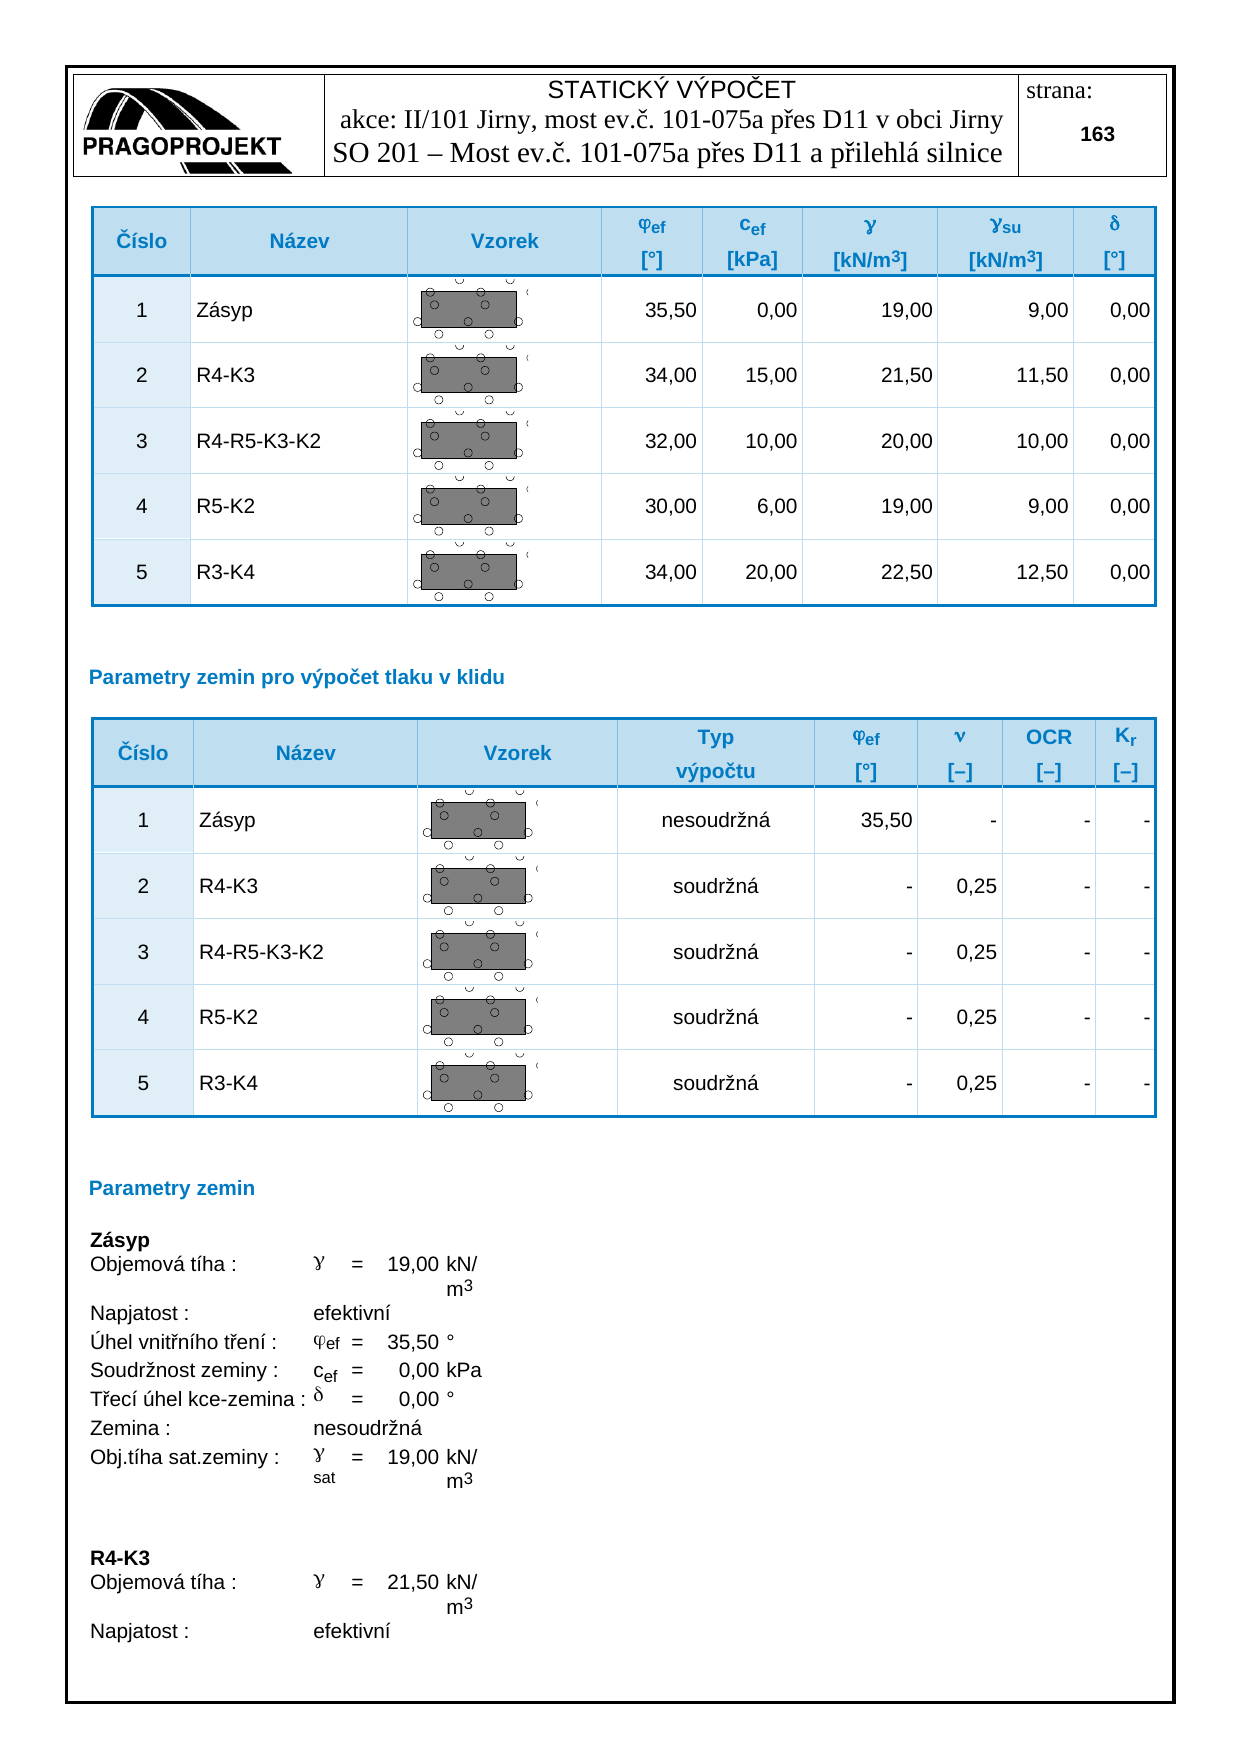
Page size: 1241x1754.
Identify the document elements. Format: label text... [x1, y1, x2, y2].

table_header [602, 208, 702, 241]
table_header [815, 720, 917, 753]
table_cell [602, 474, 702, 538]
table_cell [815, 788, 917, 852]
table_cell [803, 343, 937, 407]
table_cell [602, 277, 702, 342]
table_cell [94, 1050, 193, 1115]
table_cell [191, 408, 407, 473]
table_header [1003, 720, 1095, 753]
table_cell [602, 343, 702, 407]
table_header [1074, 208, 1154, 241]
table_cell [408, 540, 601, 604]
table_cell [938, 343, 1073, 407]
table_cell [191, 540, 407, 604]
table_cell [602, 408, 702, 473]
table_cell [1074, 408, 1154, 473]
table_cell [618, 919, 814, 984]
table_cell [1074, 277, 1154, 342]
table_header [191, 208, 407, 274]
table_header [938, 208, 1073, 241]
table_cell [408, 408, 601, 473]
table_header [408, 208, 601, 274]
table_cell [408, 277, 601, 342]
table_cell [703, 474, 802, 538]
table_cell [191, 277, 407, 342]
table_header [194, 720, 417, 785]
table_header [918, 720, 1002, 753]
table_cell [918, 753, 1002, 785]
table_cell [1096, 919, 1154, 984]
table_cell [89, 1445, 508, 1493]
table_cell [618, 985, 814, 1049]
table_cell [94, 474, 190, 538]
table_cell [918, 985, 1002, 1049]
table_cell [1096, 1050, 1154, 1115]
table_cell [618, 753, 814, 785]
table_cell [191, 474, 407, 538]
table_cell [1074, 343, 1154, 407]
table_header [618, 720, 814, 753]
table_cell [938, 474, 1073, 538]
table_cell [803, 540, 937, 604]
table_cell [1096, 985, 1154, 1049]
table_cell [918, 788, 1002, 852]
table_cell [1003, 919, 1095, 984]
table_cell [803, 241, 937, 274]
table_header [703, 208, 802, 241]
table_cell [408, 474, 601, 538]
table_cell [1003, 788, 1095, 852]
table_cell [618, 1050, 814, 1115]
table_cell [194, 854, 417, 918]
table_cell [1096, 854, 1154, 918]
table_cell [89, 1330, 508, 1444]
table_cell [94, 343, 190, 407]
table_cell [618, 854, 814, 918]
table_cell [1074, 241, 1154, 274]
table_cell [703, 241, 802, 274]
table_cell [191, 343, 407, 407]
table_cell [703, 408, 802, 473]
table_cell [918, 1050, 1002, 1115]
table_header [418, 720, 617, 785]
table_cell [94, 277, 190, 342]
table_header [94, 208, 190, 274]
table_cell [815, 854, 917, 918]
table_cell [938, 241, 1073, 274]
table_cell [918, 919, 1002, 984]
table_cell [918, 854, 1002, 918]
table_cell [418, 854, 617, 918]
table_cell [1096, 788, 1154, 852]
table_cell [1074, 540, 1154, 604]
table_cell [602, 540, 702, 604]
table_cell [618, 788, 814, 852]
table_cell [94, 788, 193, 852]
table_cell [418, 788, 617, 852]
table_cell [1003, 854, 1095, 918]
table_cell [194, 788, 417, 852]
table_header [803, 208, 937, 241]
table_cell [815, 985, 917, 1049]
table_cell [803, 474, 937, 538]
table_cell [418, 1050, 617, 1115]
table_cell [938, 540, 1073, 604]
text Parametry zemin [89, 1175, 1152, 1199]
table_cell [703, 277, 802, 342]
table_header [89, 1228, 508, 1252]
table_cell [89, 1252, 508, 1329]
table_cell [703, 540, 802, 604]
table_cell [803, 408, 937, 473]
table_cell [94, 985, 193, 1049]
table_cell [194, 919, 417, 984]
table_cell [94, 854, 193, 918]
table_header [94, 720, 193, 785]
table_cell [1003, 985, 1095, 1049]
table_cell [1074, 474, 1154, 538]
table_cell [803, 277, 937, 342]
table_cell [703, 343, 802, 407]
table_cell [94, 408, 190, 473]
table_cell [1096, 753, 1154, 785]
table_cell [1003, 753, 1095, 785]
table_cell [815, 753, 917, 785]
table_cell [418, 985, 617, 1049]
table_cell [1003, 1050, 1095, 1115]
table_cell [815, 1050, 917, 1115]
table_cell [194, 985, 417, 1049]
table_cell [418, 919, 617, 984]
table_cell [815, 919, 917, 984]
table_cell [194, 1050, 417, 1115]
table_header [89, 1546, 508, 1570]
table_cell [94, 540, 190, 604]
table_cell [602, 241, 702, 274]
picture [82, 88, 293, 174]
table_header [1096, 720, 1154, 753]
text Parametry zemin pro výpočet tlaku v klidu [89, 664, 1152, 688]
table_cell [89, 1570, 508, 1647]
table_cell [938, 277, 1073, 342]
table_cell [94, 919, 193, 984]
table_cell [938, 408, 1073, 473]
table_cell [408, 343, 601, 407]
